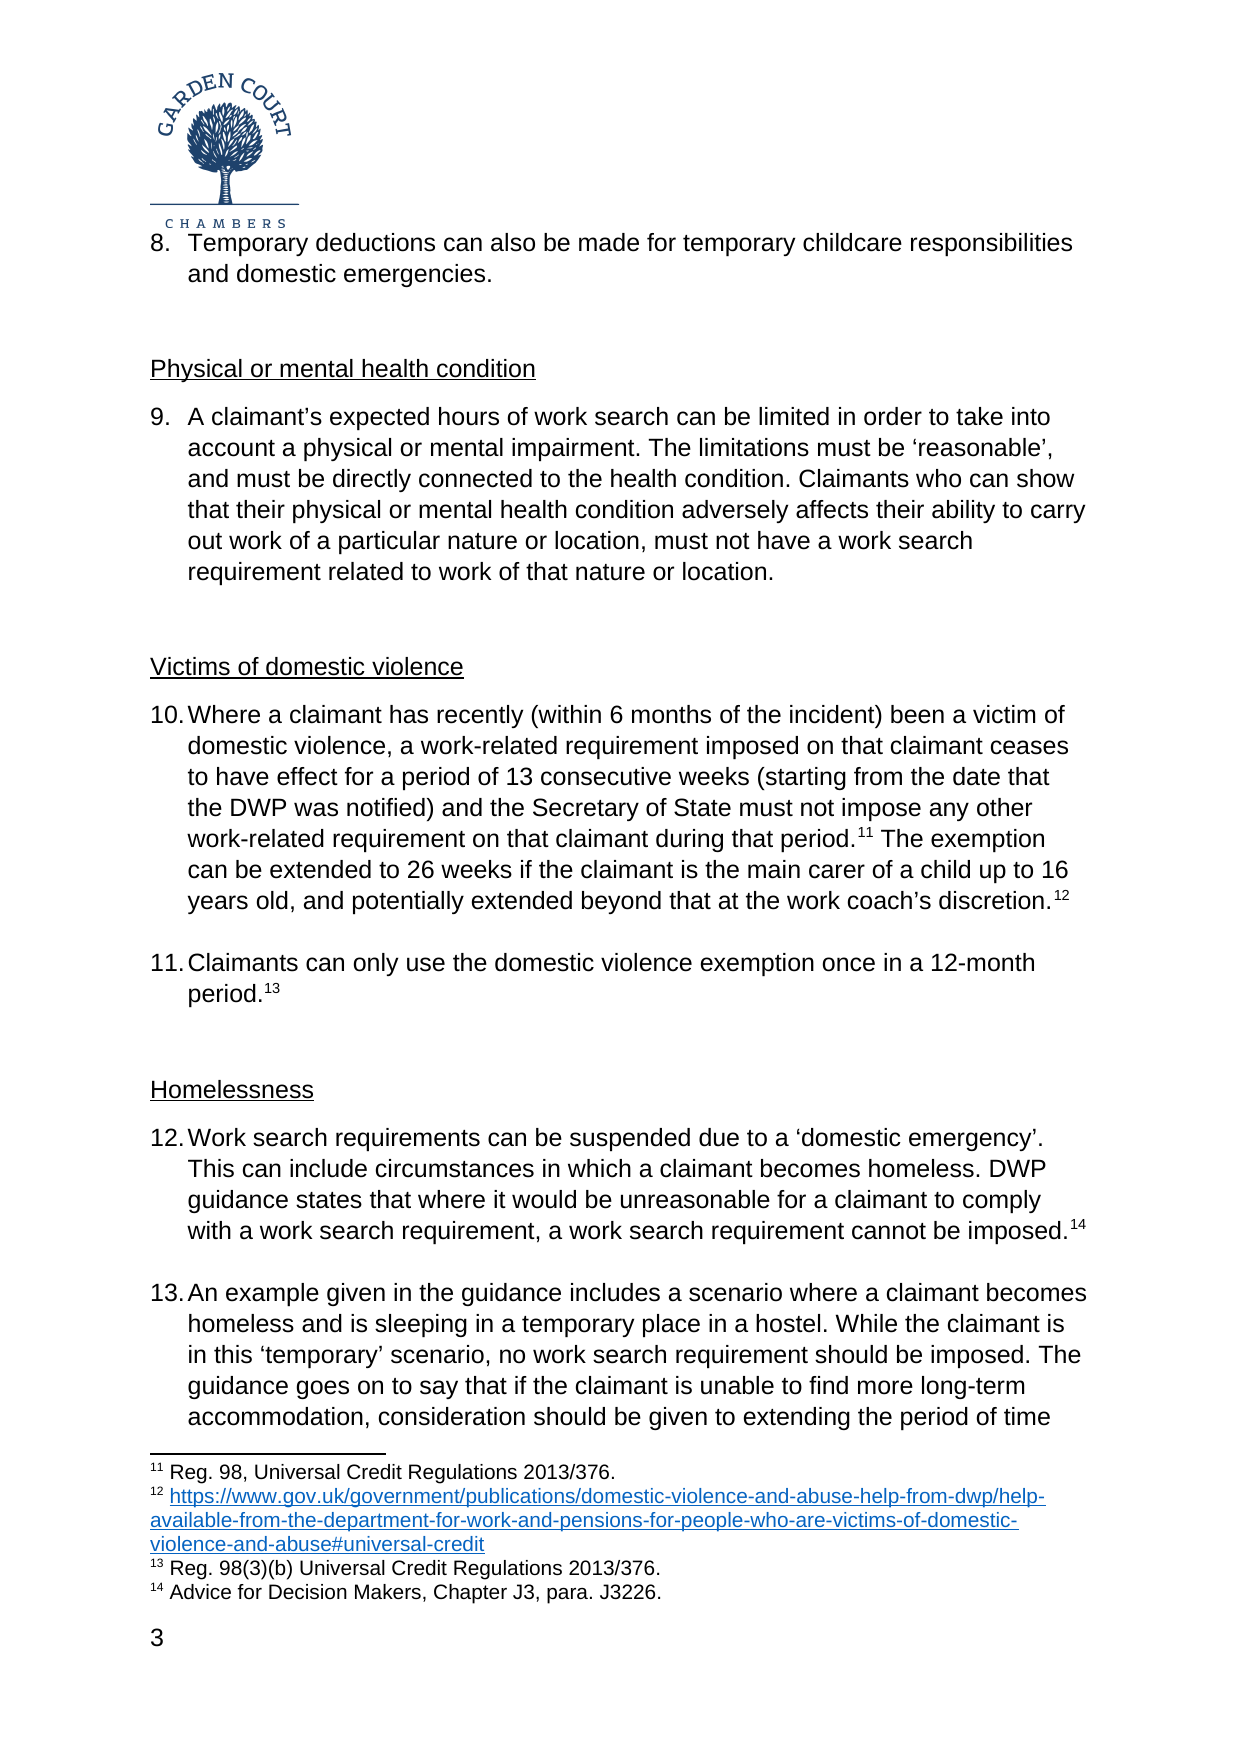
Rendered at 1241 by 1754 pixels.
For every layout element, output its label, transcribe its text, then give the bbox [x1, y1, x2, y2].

text Homelessness [150, 1075, 1090, 1104]
list Temporary deductions can also be made for temporary childcare responsibilities and domestic emergencies. [150, 228, 1090, 287]
text Physical or mental health condition [150, 354, 1090, 383]
list Where a claimant has recently (within 6 months of the incident) been a victim of domestic violence, a work-related requirement imposed on that claimant ceases to have effect for a period of 13 consecutive weeks (starting from the date that the DWP was notified) and the Secretary of State must not impose any other work-related requirement on that claimant during that period. The exemption can be extended to 26 weeks if the claimant is the main carer of a child up to 16 years old, and potentially extended beyond that at the work coach’s discretion. [150, 700, 1090, 915]
text Victims of domestic violence [150, 652, 1090, 681]
list A claimant’s expected hours of work search can be limited in order to take into account a physical or mental impairment. The limitations must be ‘reasonable’, and must be directly connected to the health condition. Claimants who can show that their physical or mental health condition adversely affects their ability to carry out work of a particular nature or location, must not have a work search requirement related to work of that nature or location. [150, 402, 1090, 586]
picture [150, 73, 300, 228]
list Claimants can only use the domestic violence exemption once in a 12-month period. [150, 948, 1090, 1008]
list Work search requirements can be suspended due to a ‘domestic emergency’. This can include circumstances in which a claimant becomes homeless. DWP guidance states that where it would be unreasonable for a claimant to comply with a work search requirement, a work search requirement cannot be imposed. [150, 1123, 1090, 1244]
